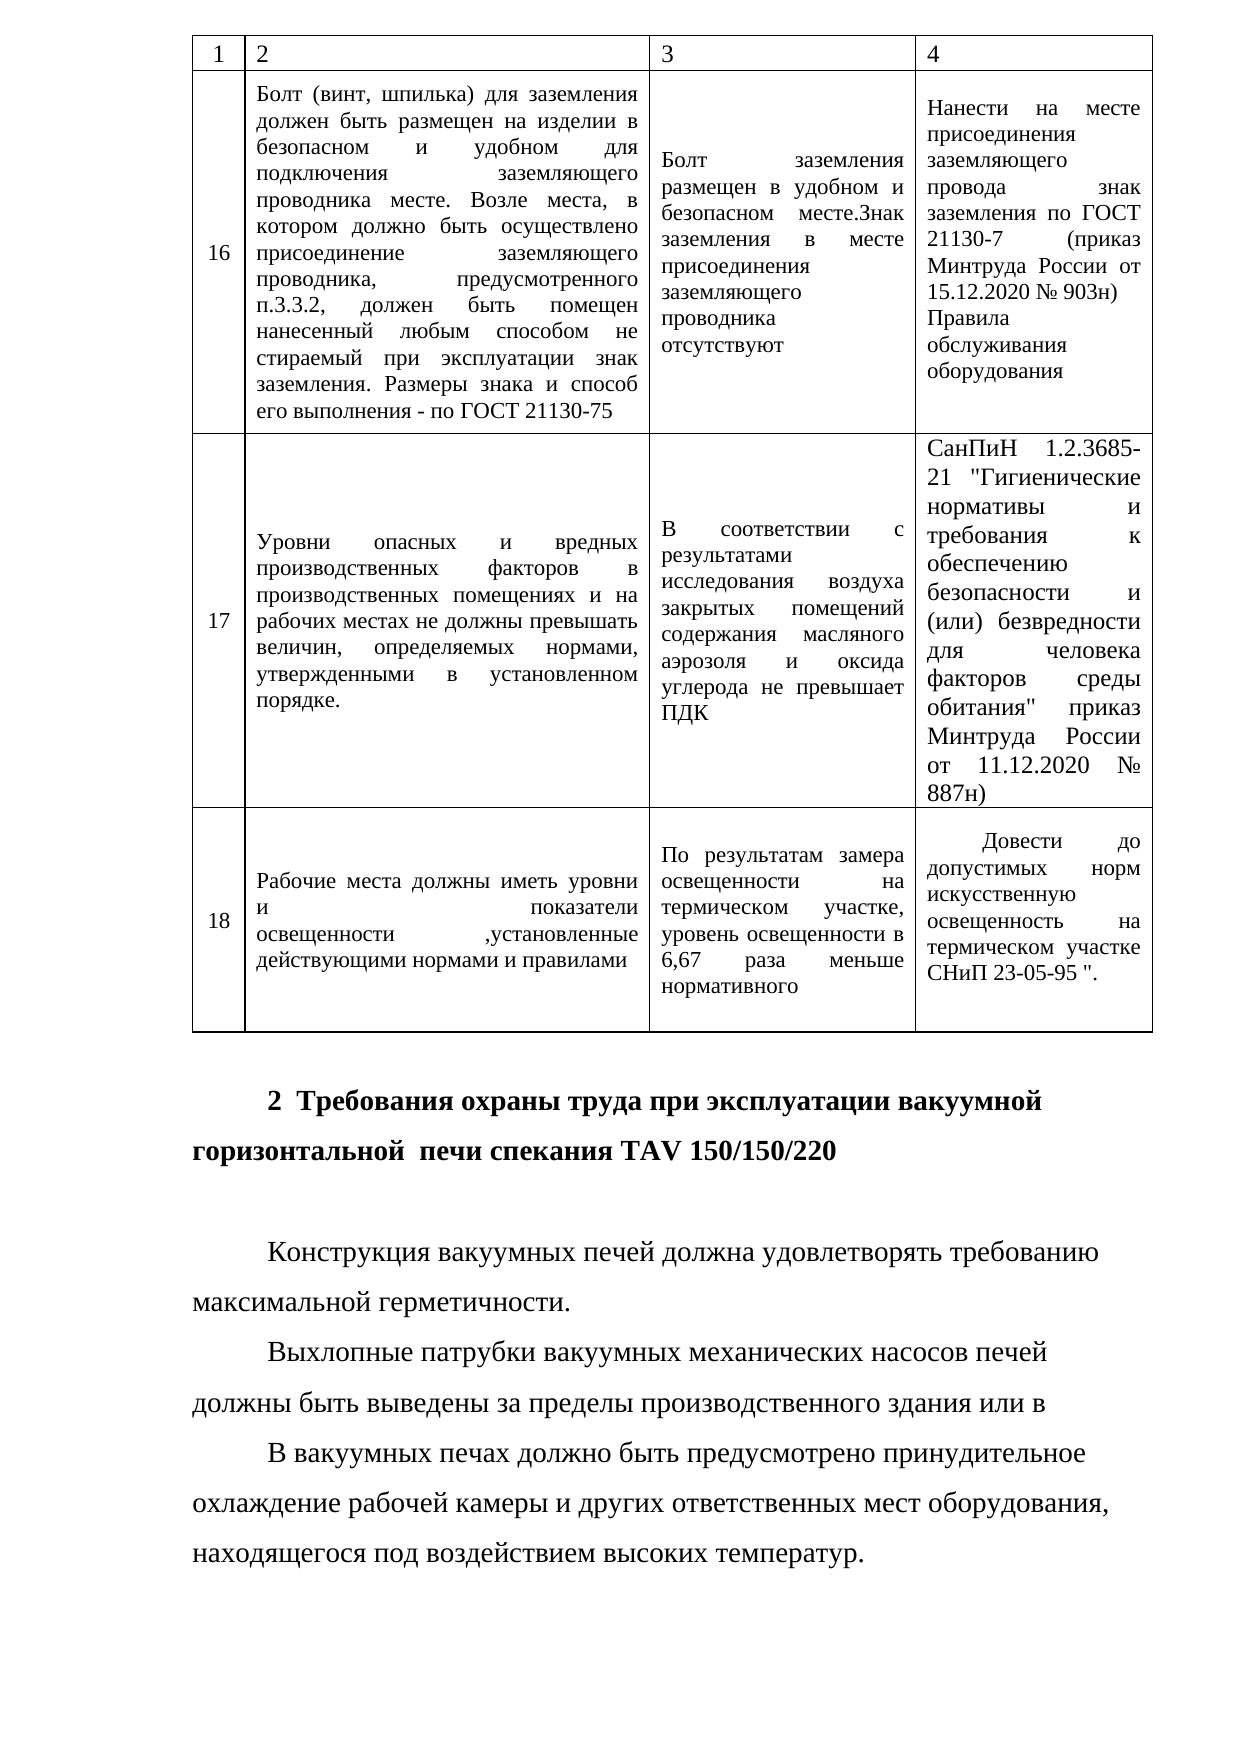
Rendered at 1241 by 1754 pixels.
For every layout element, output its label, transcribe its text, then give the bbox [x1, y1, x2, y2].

table_cell Болт заземления размещен в удобном и безопасном месте.Знак заземления в месте присоединения заземляющего проводника отсутствуют [650, 71, 915, 432]
table_cell Уровни опасных и вредных производственных факторов в производственных помещениях и на рабочих местах не должны превышать величин, определяемых нормами, утвержденными в установленном порядке. [246, 434, 649, 807]
table_cell СанПиН 1.2.3685-21 "Гигиенические нормативы и требования к обеспечению безопасности и (или) безвредности для человека факторов среды обитания" приказ Минтруда России от 11.12.2020 № 887н) [916, 434, 1152, 807]
text Выхлопные патрубки вакуумных механических насосов печей должны быть выведены за пределы производственного здания или в [192, 1334, 1152, 1418]
table_cell По результатам замера освещенности на термическом участке, уровень освещенности в 6,67 раза меньше нормативного [650, 808, 915, 1031]
table_cell В соответствии с результатами исследования воздуха закрытых помещений содержания масляного аэрозоля и оксида углерода не превышает ПДК [650, 434, 915, 807]
table_cell Нанести на месте присоединения заземляющего провода знак заземления по ГОСТ 21130-7 (приказ Минтруда России от 15.12.2020 № 903н) Правила обслуживания оборудования [916, 71, 1152, 432]
table_cell 17 [193, 434, 244, 807]
text Конструкция вакуумных печей должна удовлетворять требованию максимальной герметичности. [192, 1234, 1152, 1318]
table_cell 18 [193, 808, 244, 1031]
text 2 Требования охраны труда при эксплуатации вакуумной горизонтальной печи спекания TAV 150/150/220 [192, 1083, 1152, 1167]
table_cell Рабочие места должны иметь уровни и показатели освещенности ,установленные действующими нормами и правилами [246, 808, 649, 1031]
table_cell 16 [193, 71, 244, 432]
text В вакуумных печах должно быть предусмотрено принудительное охлаждение рабочей камеры и других ответственных мест оборудования, находящегося под воздействием высоких температур. [192, 1435, 1152, 1569]
table_cell Болт (винт, шпилька) для заземления должен быть размещен на изделии в безопасном и удобном для подключения заземляющего проводника месте. Возле места, в котором должно быть осуществлено присоединение заземляющего проводника, предусмотренного п.3.3.2, должен быть помещен нанесенный любым способом не стираемый при эксплуатации знак заземления. Размеры знака и способ его выполнения - по ГОСТ 21130-75 [246, 71, 649, 432]
table_header 4 [916, 36, 1152, 70]
table_header 2 [246, 36, 649, 70]
table_cell Довести до допустимых норм искусственную освещенность на термическом участке СНиП 23-05-95 ". [916, 808, 1152, 1031]
table_header 3 [650, 36, 915, 70]
table_header 1 [193, 36, 244, 70]
